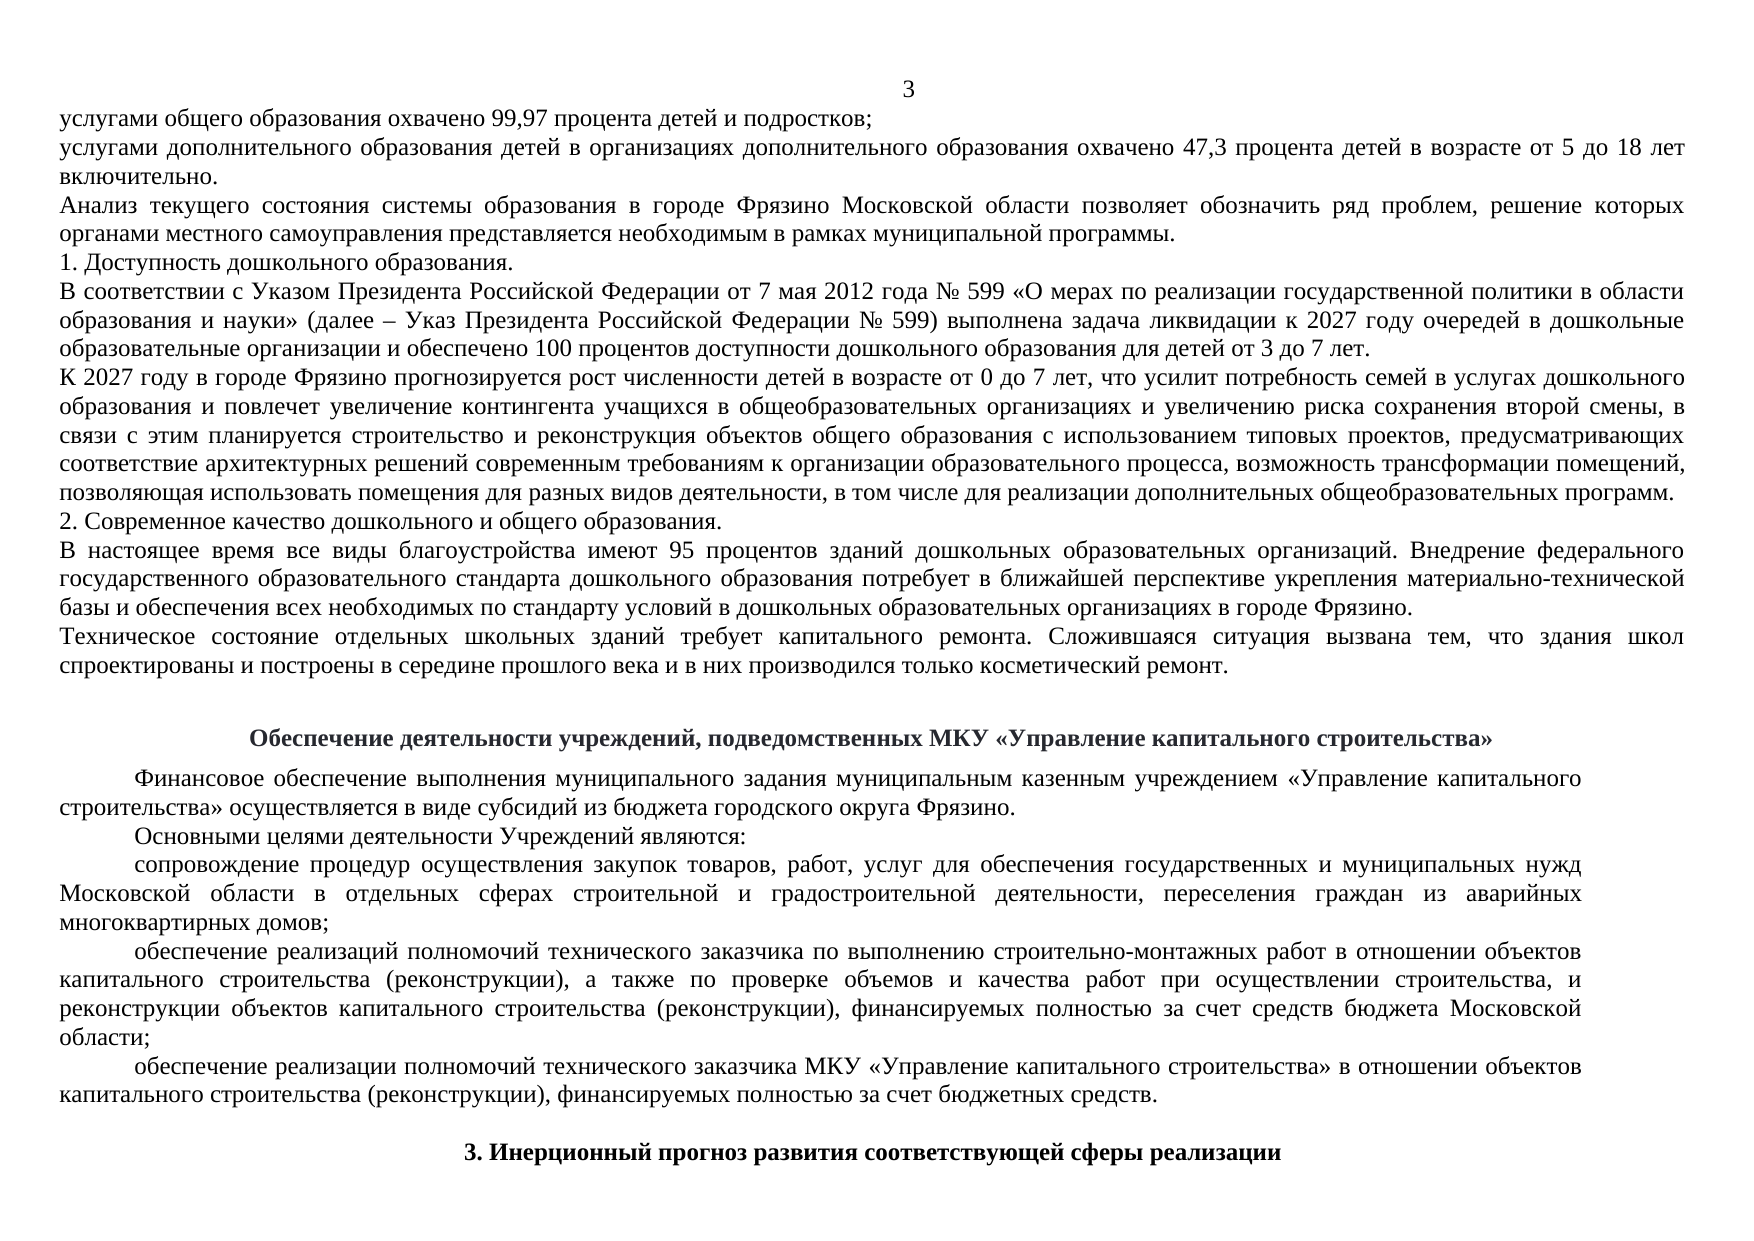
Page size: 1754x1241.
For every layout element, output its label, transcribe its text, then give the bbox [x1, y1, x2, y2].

text 1. Доступность дошкольного образования. [59, 247, 1687, 276]
text сопровождение процедур осуществления закупок товаров, работ, услуг для обеспечения государственных и муниципальных нужд Московской области в отдельных сферах строительной и градостроительной деятельности, переселения граждан из аварийных многоквартирных домов; [59, 849, 1583, 936]
text Финансовое обеспечение выполнения муниципального задания муниципальным казенным учреждением «Управление капитального строительства» осуществляется в виде субсидий из бюджета городского округа Фрязино. [59, 763, 1583, 821]
text 2. Современное качество дошкольного и общего образования. [59, 506, 1687, 535]
text услугами общего образования охвачено 99,97 процента детей и подростков; [59, 103, 1683, 132]
text Основными целями деятельности Учреждений являются: [59, 821, 1683, 849]
text Обеспечение деятельности учреждений, подведомственных МКУ «Управление капитального строительства» [59, 723, 1683, 752]
text Техническое состояние отдельных школьных зданий требует капитального ремонта. Сложившаяся ситуация вызвана тем, что здания школ спроектированы и построены в середине прошлого века и в них производился только косметический ремонт. [59, 621, 1687, 678]
text К 2027 году в городе Фрязино прогнозируется рост численности детей в возрасте от 0 до 7 лет, что усилит потребность семей в услугах дошкольного образования и повлечет увеличение контингента учащихся в общеобразовательных организациях и увеличению риска сохранения второй смены, в связи с этим планируется строительство и реконструкция объектов общего образования с использованием типовых проектов, предусматривающих соответствие архитектурных решений современным требованиям к организации образовательного процесса, возможность трансформации помещений, позволяющая использовать помещения для разных видов деятельности, в том числе для реализации дополнительных общеобразовательных программ. [59, 362, 1687, 506]
text В настоящее время все виды благоустройства имеют 95 процентов зданий дошкольных образовательных организаций. Внедрение федерального государственного образовательного стандарта дошкольного образования потребует в ближайшей перспективе укрепления материально-технической базы и обеспечения всех необходимых по стандарту условий в дошкольных образовательных организациях в городе Фрязино. [59, 535, 1687, 621]
text 3. Инерционный прогноз развития соответствующей сферы реализации [59, 1137, 1687, 1166]
text обеспечение реализаций полномочий технического заказчика по выполнению строительно-монтажных работ в отношении объектов капитального строительства (реконструкции), а также по проверке объемов и качества работ при осуществлении строительства, и реконструкции объектов капитального строительства (реконструкции), финансируемых полностью за счет средств бюджета Московской области; [59, 936, 1583, 1051]
text обеспечение реализации полномочий технического заказчика МКУ «Управление капитального строительства» в отношении объектов капитального строительства (реконструкции), финансируемых полностью за счет бюджетных средств. [59, 1051, 1583, 1108]
text В соответствии с Указом Президента Российской Федерации от 7 мая 2012 года № 599 «О мерах по реализации государственной политики в области образования и науки» (далее – Указ Президента Российской Федерации № 599) выполнена задача ликвидации к 2027 году очередей в дошкольные образовательные организации и обеспечено 100 процентов доступности дошкольного образования для детей от 3 до 7 лет. [59, 276, 1687, 362]
text услугами дополнительного образования детей в организациях дополнительного образования охвачено 47,3 процента детей в возрасте от 5 до 18 лет включительно. [59, 132, 1687, 190]
text Анализ текущего состояния системы образования в городе Фрязино Московской области позволяет обозначить ряд проблем, решение которых органами местного самоуправления представляется необходимым в рамках муниципальной программы. [59, 190, 1687, 247]
